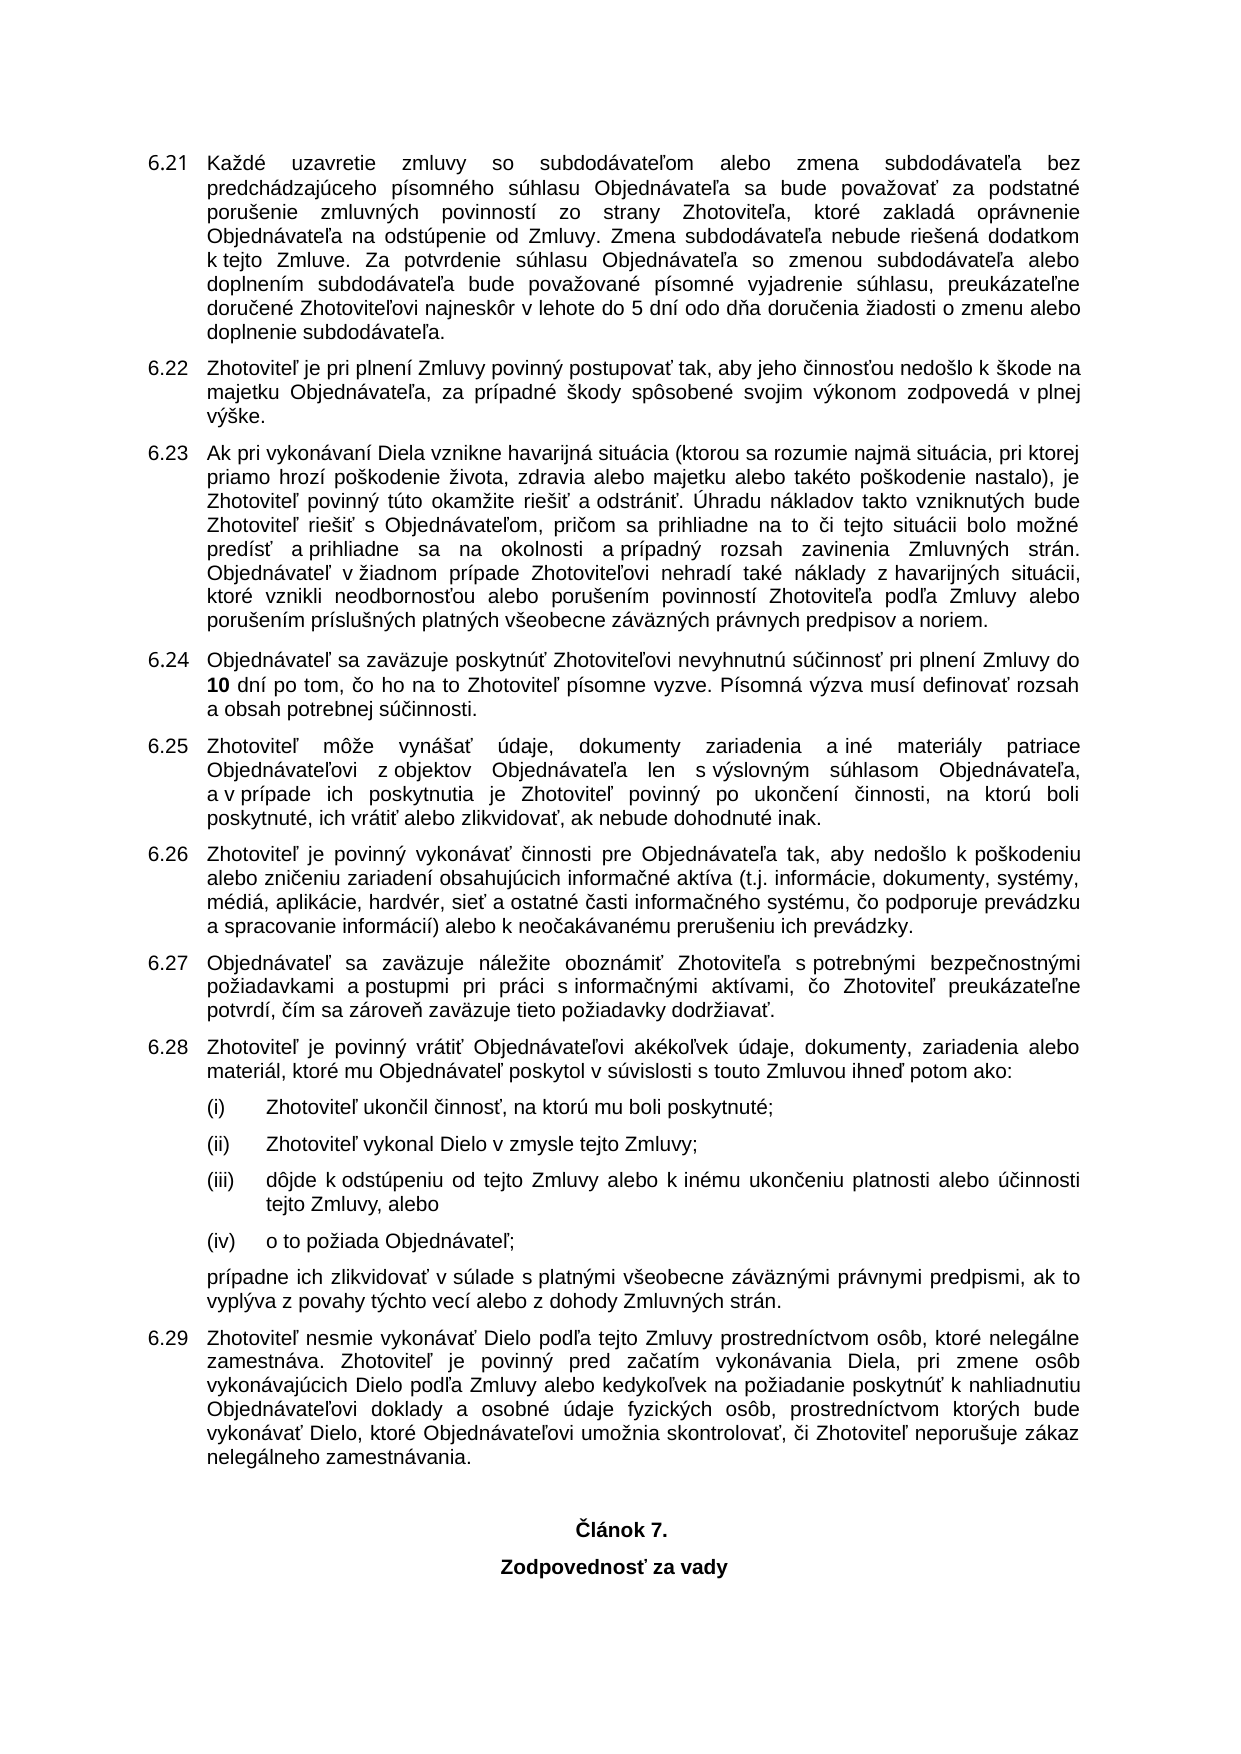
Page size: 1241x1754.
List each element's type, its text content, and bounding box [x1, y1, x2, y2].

text Zodpovednosť za vady [148, 1554, 1081, 1578]
list Zhotoviteľ môže vynášať údaje, dokumenty zariadenia a iné materiály patriace Objednávateľovi z objektov Objednávateľa len s výslovným súhlasom Objednávateľa, a v prípade ich poskytnutia je Zhotoviteľ povinný po ukončení činnosti, na ktorú boli poskytnuté, ich vrátiť alebo zlikvidovať, ak nebude dohodnuté inak. [148, 734, 1081, 829]
list Každé uzavretie zmluvy so subdodávateľom alebo zmena subdodávateľa bez predchádzajúceho písomného súhlasu Objednávateľa sa bude považovať za podstatné porušenie zmluvných povinností zo strany Zhotoviteľa, ktoré zakladá oprávnenie Objednávateľa na odstúpenie od Zmluvy. Zmena subdodávateľa nebude riešená dodatkom k tejto Zmluve. Za potvrdenie súhlasu Objednávateľa so zmenou subdodávateľa alebo doplnením subdodávateľa bude považované písomné vyjadrenie súhlasu, preukázateľne doručené Zhotoviteľovi najneskôr v lehote do 5 dní odo dňa doručenia žiadosti o zmenu alebo doplnenie subdodávateľa. [148, 148, 1081, 344]
list Ak pri vykonávaní Diela vznikne havarijná situácia (ktorou sa rozumie najmä situácia, pri ktorej priamo hrozí poškodenie života, zdravia alebo majetku alebo takéto poškodenie nastalo), je Zhotoviteľ povinný túto okamžite riešiť a odstrániť. Úhradu nákladov takto vzniknutých bude Zhotoviteľ riešiť s Objednávateľom, pričom sa prihliadne na to či tejto situácii bolo možné predísť a prihliadne sa na okolnosti a prípadný rozsah zavinenia Zmluvných strán. Objednávateľ v žiadnom prípade Zhotoviteľovi nehradí také náklady z havarijných situácii, ktoré vznikli neodbornosťou alebo porušením povinností Zhotoviteľa podľa Zmluvy alebo porušením príslušných platných všeobecne záväzných právnych predpisov a noriem. [148, 441, 1081, 632]
list prípadne ich zlikvidovať v súlade s platnými všeobecne záväznými právnymi predpismi, ak to vyplýva z povahy týchto vecí alebo z dohody Zmluvných strán. [148, 1265, 1081, 1313]
list Zhotoviteľ je povinný vrátiť Objednávateľovi akékoľvek údaje, dokumenty, zariadenia alebo materiál, ktoré mu Objednávateľ poskytol v súvislosti s touto Zmluvou ihneď potom ako: [148, 1035, 1081, 1083]
list Zhotoviteľ je pri plnení Zmluvy povinný postupovať tak, aby jeho činnosťou nedošlo k škode na majetku Objednávateľa, za prípadné škody spôsobené svojim výkonom zodpovedá v plnej výške. [148, 356, 1081, 428]
list Objednávateľ sa zaväzuje náležite oboznámiť Zhotoviteľa s potrebnými bezpečnostnými požiadavkami a postupmi pri práci s informačnými aktívami, čo Zhotoviteľ preukázateľne potvrdí, čím sa zároveň zaväzuje tieto požiadavky dodržiavať. [148, 950, 1081, 1022]
list dôjde k odstúpeniu od tejto Zmluvy alebo k inému ukončeniu platnosti alebo účinnosti tejto Zmluvy, alebo [207, 1168, 1081, 1216]
list Objednávateľ sa zaväzuje poskytnúť Zhotoviteľovi nevyhnutnú súčinnosť pri plnení Zmluvy do 10 dní po tom, čo ho na to Zhotoviteľ písomne vyzve. Písomná výzva musí definovať rozsah a obsah potrebnej súčinnosti. [148, 645, 1081, 721]
list Zhotoviteľ nesmie vykonávať Dielo podľa tejto Zmluvy prostredníctvom osôb, ktoré nelegálne zamestnáva. Zhotoviteľ je povinný pred začatím vykonávania Diela, pri zmene osôb vykonávajúcich Dielo podľa Zmluvy alebo kedykoľvek na požiadanie poskytnúť k nahliadnutiu Objednávateľovi doklady a osobné údaje fyzických osôb, prostredníctvom ktorých bude vykonávať Dielo, ktoré Objednávateľovi umožnia skontrolovať, či Zhotoviteľ neporušuje zákaz nelegálneho zamestnávania. [148, 1325, 1081, 1469]
list Zhotoviteľ vykonal Dielo v zmysle tejto Zmluvy; [207, 1132, 1081, 1156]
list o to požiada Objednávateľ; [207, 1228, 1081, 1252]
list Zhotoviteľ je povinný vykonávať činnosti pre Objednávateľa tak, aby nedošlo k poškodeniu alebo zničeniu zariadení obsahujúcich informačné aktíva (t.j. informácie, dokumenty, systémy, médiá, aplikácie, hardvér, sieť a ostatné časti informačného systému, čo podporuje prevádzku a spracovanie informácií) alebo k neočakávanému prerušeniu ich prevádzky. [148, 842, 1081, 938]
list Zhotoviteľ ukončil činnosť, na ktorú mu boli poskytnuté; [207, 1095, 1081, 1119]
